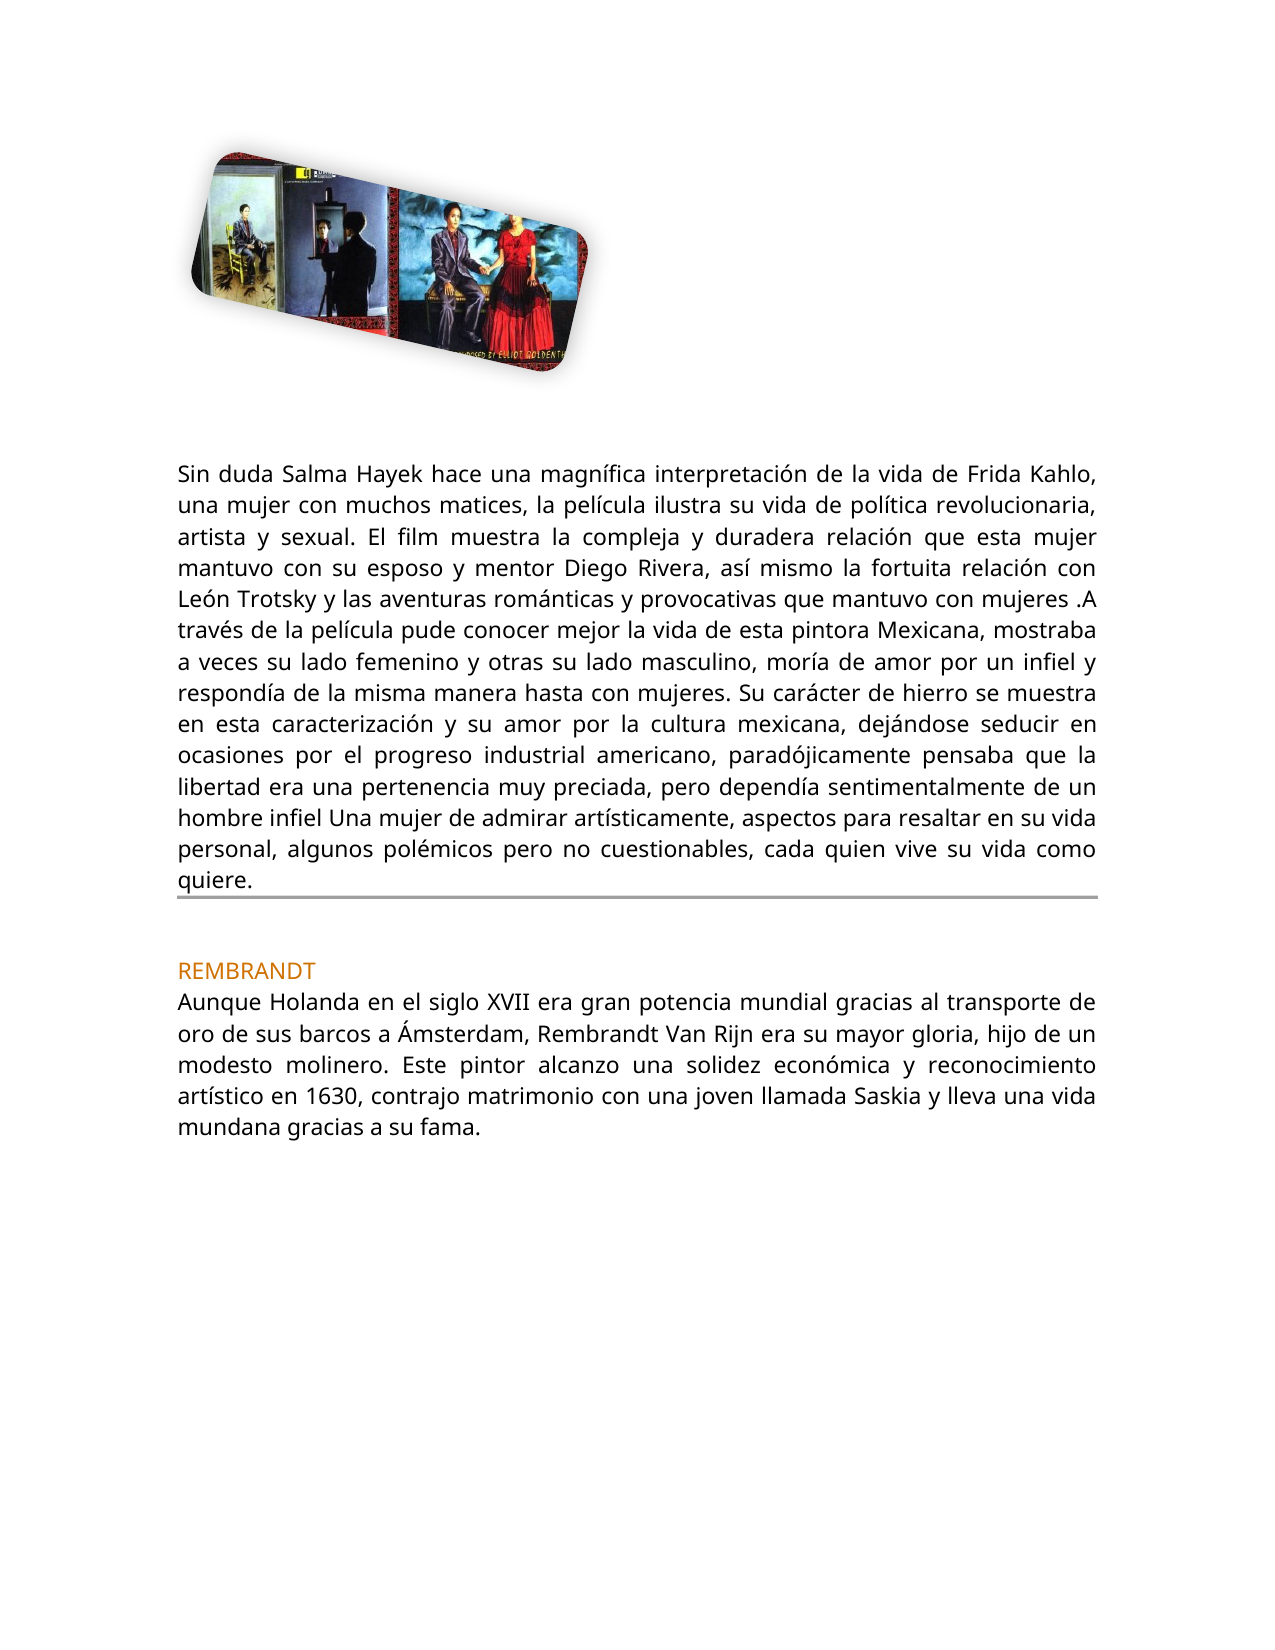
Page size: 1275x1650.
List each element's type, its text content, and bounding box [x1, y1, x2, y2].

picture [191, 152, 588, 372]
text Sin duda Salma Hayek hace una magnífica interpretación de la vida de Frida Kahlo, una mujer con muchos matices, la película ilustra su vida de política revolucionaria, artista y sexual. El film muestra la compleja y duradera relación que esta mujer mantuvo con su esposo y mentor Diego Rivera, así mismo la fortuita relación con León Trotsky y las aventuras románticas y provocativas que mantuvo con mujeres .A través de la película pude conocer mejor la vida de esta pintora Mexicana, mostraba a veces su lado femenino y otras su lado masculino, moría de amor por un infiel y respondía de la misma manera hasta con mujeres. Su carácter de hierro se muestra en esta caracterización y su amor por la cultura mexicana, dejándose seducir en ocasiones por el progreso industrial americano, paradójicamente pensaba que la libertad era una pertenencia muy preciada, pero dependía sentimentalmente de un hombre infiel Una mujer de admirar artísticamente, aspectos para resaltar en su vida personal, algunos polémicos pero no cuestionables, cada quien vive su vida como quiere. [177, 427, 1098, 895]
text REMBRANDT Aunque Holanda en el siglo XVII era gran potencia mundial gracias al transporte de oro de sus barcos a Ámsterdam, Rembrandt Van Rijn era su mayor gloria, hijo de un modesto molinero. Este pintor alcanzo una solidez económica y reconocimiento artístico en 1630, contrajo matrimonio con una joven llamada Saskia y lleva una vida mundana gracias a su fama. [177, 924, 1098, 1142]
